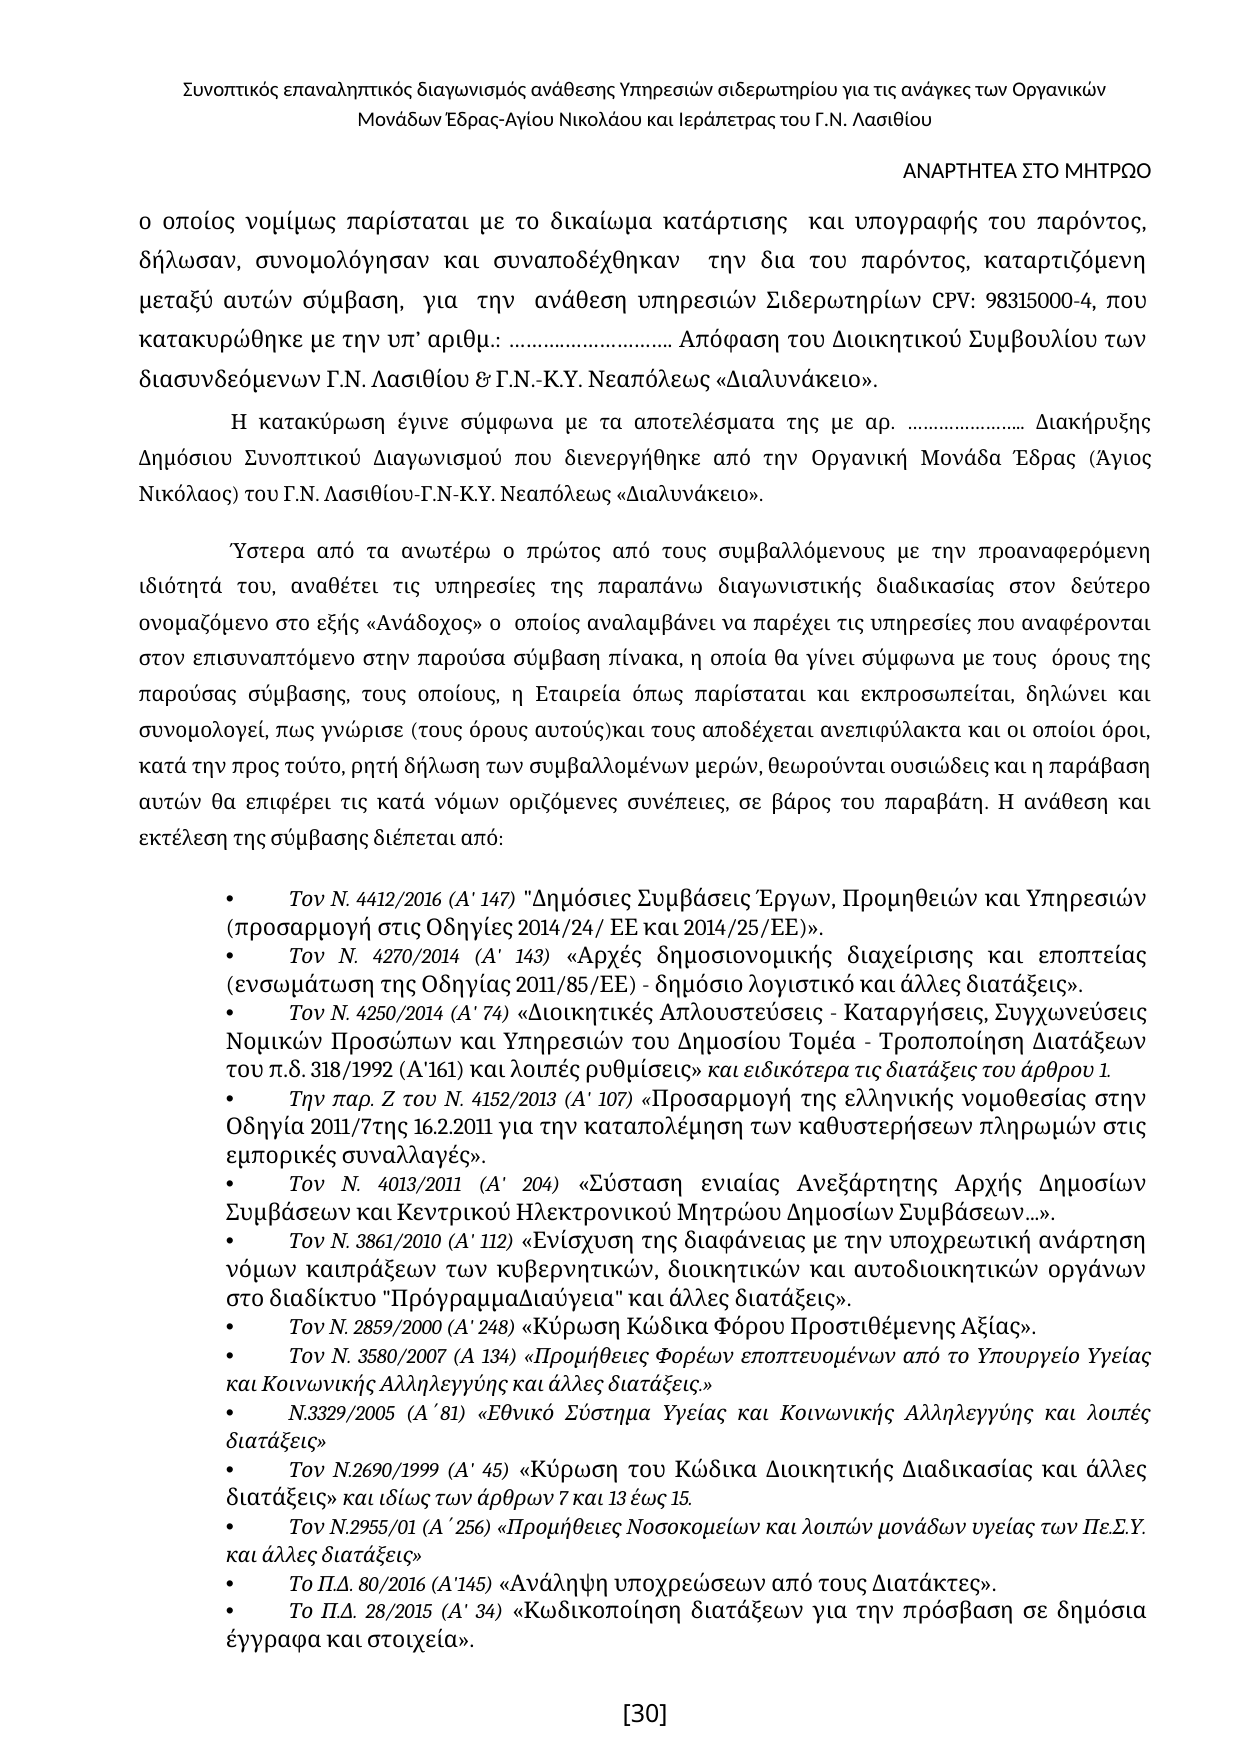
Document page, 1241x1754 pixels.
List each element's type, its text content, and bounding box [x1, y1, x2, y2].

list Τον Ν. 4013/2011 (Α' 204) «Σύσταση ενιαίας Ανεξάρτητης Αρχής Δημοσίων Συμβάσεων και Κεντρικού Ηλεκτρονικού Μητρώου Δημοσίων Συμβάσεων...». [226, 1169, 1147, 1226]
list Την παρ. Ζ του Ν. 4152/2013 (Α' 107) «Προσαρμογή της ελληνικής νομοθεσίας στην Οδηγία 2011/7της 16.2.2011 για την καταπολέμηση των καθυστερήσεων πληρωμών στις εμπορικές συναλλαγές». [226, 1083, 1147, 1169]
list Τον Ν.2690/1999 (Α' 45) «Κύρωση του Κώδικα Διοικητικής Διαδικασίας και άλλες διατάξεις» και ιδίως των άρθρων 7 και 13 έως 15. [226, 1454, 1147, 1511]
list Ν.3329/2005 (Α΄81) «Εθνικό Σύστημα Υγείας και Κοινωνικής Αλληλεγγύης και λοιπές διατάξεις» [226, 1397, 1151, 1454]
list Τον Ν. 2859/2000 (Α' 248) «Κύρωση Κώδικα Φόρου Προστιθέμενης Αξίας». [226, 1312, 1151, 1340]
list Τον Ν. 3580/2007 (Α 134) «Προμήθειες Φορέων εποπτευομένων από το Υπουργείο Υγείας και Κοινωνικής Αλληλεγγύης και άλλες διατάξεις.» [226, 1340, 1151, 1397]
list Τον Ν.2955/01 (Α΄256) «Προμήθειες Νοσοκομείων και λοιπών μονάδων υγείας των Πε.Σ.Υ. και άλλες διατάξεις» [226, 1511, 1147, 1568]
text Η κατακύρωση έγινε σύμφωνα με τα αποτελέσματα της με αρ. ………………….. Διακήρυξης Δημόσιου Συνοπτικού Διαγωνισμού που διενεργήθηκε από την Οργανική Μονάδα Έδρας (Άγιος Νικόλαος) του Γ.Ν. Λασιθίου-Γ.Ν-Κ.Υ. Νεαπόλεως «Διαλυνάκειο». [138, 411, 1151, 506]
list Τον Ν. 4250/2014 (Α' 74) «Διοικητικές Απλουστεύσεις - Καταργήσεις, Συγχωνεύσεις Νομικών Προσώπων και Υπηρεσιών του Δημοσίου Τομέα - Τροποποίηση Διατάξεων του π.δ. 318/1992 (Α'161) και λοιπές ρυθμίσεις» και ειδικότερα τις διατάξεις του άρθρου 1. [226, 998, 1147, 1083]
text Ύστερα από τα ανωτέρω ο πρώτος από τους συμβαλλόμενους με την προαναφερόμενη ιδιότητά του, αναθέτει τις υπηρεσίες της παραπάνω διαγωνιστικής διαδικασίας στον δεύτερο ονομαζόμενο στο εξής «Ανάδοχος» ο οποίος αναλαμβάνει να παρέχει τις υπηρεσίες που αναφέρονται στον επισυναπτόμενο στην παρούσα σύμβαση πίνακα, η οποία θα γίνει σύμφωνα με τους όρους της παρούσας σύμβασης, τους οποίους, η Εταιρεία όπως παρίσταται και εκπροσωπείται, δηλώνει και συνομολογεί, πως γνώρισε (τους όρους αυτούς)και τους αποδέχεται ανεπιφύλακτα και οι οποίοι όροι, κατά την προς τούτο, ρητή δήλωση των συμβαλλομένων μερών, θεωρούνται ουσιώδεις και η παράβαση αυτών θα επιφέρει τις κατά νόμων οριζόμενες συνέπειες, σε βάρος του παραβάτη. Η ανάθεση και εκτέλεση της σύμβασης διέπεται από: [138, 539, 1151, 851]
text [138, 208, 1147, 393]
list Τον Ν. 4270/2014 (Α' 143) «Αρχές δημοσιονομικής διαχείρισης και εποπτείας (ενσωμάτωση της Οδηγίας 2011/85/ΕΕ) - δημόσιο λογιστικό και άλλες διατάξεις». [226, 941, 1147, 998]
list Το Π.Δ. 80/2016 (Α'145) «Ανάληψη υποχρεώσεων από τους Διατάκτες». [226, 1568, 1151, 1597]
list Το Π.Δ. 28/2015 (Α' 34) «Κωδικοποίηση διατάξεων για την πρόσβαση σε δημόσια έγγραφα και στοιχεία». [226, 1597, 1147, 1653]
list Τον Ν. 4412/2016 (Α' 147) "Δημόσιες Συμβάσεις Έργων, Προμηθειών και Υπηρεσιών (προσαρμογή στις Οδηγίες 2014/24/ ΕΕ και 2014/25/ΕΕ)». [226, 883, 1147, 941]
list Τον Ν. 3861/2010 (Α' 112) «Ενίσχυση της διαφάνειας με την υποχρεωτική ανάρτηση νόμων καιπράξεων των κυβερνητικών, διοικητικών και αυτοδιοικητικών οργάνων στο διαδίκτυο "ΠρόγραμμαΔιαύγεια" και άλλες διατάξεις». [226, 1226, 1147, 1312]
